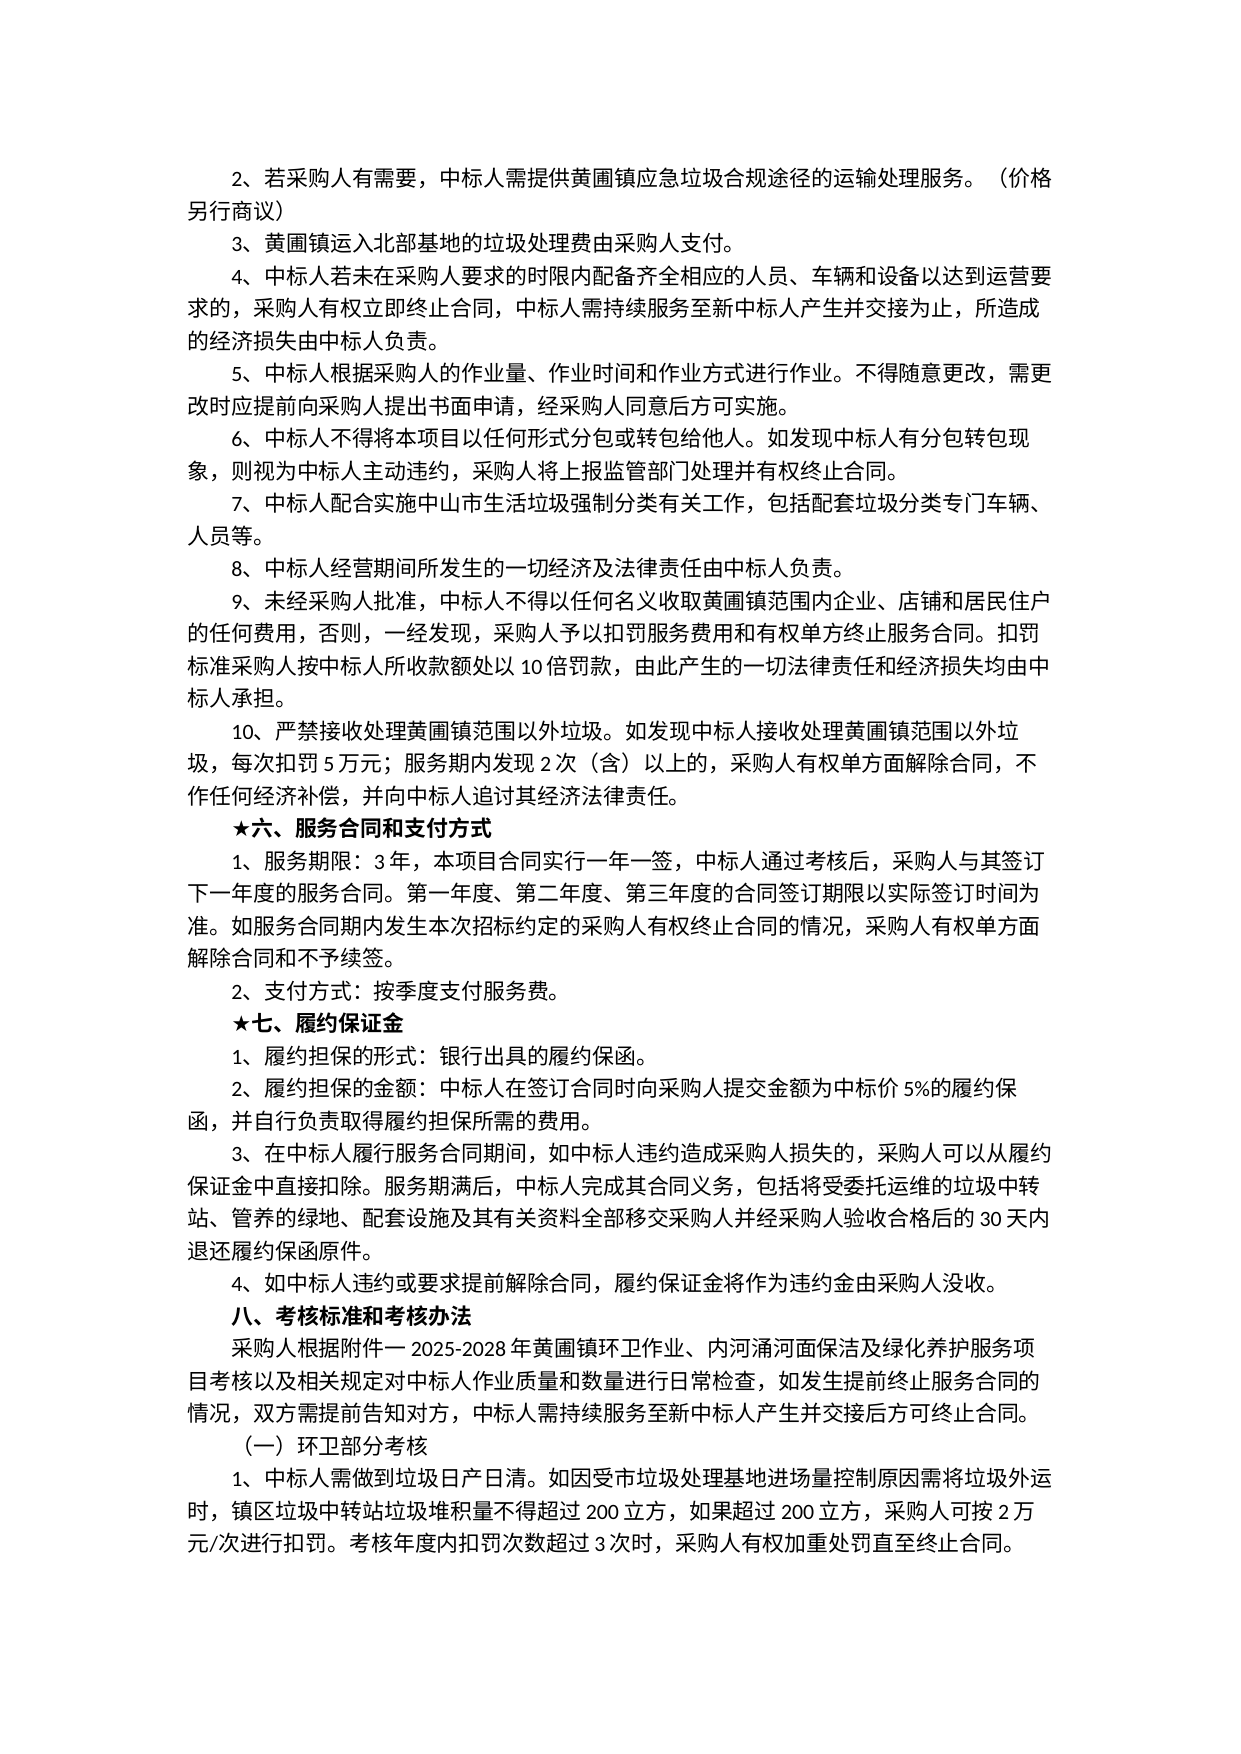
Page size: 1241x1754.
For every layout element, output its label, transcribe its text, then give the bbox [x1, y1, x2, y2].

text 1、履约担保的形式：银行出具的履约保函。 [187, 1039, 1053, 1072]
text ★七、履约保证金 [187, 1007, 1053, 1039]
text 4、中标人若未在采购人要求的时限内配备齐全相应的人员、车辆和设备以达到运营要求的，采购人有权立即终止合同，中标人需持续服务至新中标人产生并交接为止，所造成的经济损失由中标人负责。 [187, 259, 1053, 357]
text 2、履约担保的金额：中标人在签订合同时向采购人提交金额为中标价5%的履约保函，并自行负责取得履约担保所需的费用。 [187, 1072, 1053, 1137]
text 八、考核标准和考核办法 [187, 1299, 1053, 1332]
text 2、若采购人有需要，中标人需提供黄圃镇应急垃圾合规途径的运输处理服务。（价格另行商议） [187, 162, 1053, 227]
text 6、中标人不得将本项目以任何形式分包或转包给他人。如发现中标人有分包转包现象，则视为中标人主动违约，采购人将上报监管部门处理并有权终止合同。 [187, 422, 1053, 487]
text ★六、服务合同和支付方式 [187, 812, 1053, 844]
text 5、中标人根据采购人的作业量、作业时间和作业方式进行作业。不得随意更改，需更改时应提前向采购人提出书面申请，经采购人同意后方可实施。 [187, 357, 1053, 422]
text 10、严禁接收处理黄圃镇范围以外垃圾。如发现中标人接收处理黄圃镇范围以外垃圾，每次扣罚5万元；服务期内发现2次（含）以上的，采购人有权单方面解除合同，不作任何经济补偿，并向中标人追讨其经济法律责任。 [187, 714, 1053, 812]
text 1、服务期限：3年，本项目合同实行一年一签，中标人通过考核后，采购人与其签订下一年度的服务合同。第一年度、第二年度、第三年度的合同签订期限以实际签订时间为准。如服务合同期内发生本次招标约定的采购人有权终止合同的情况，采购人有权单方面解除合同和不予续签。 [187, 844, 1053, 974]
text 3、在中标人履行服务合同期间，如中标人违约造成采购人损失的，采购人可以从履约保证金中直接扣除。服务期满后，中标人完成其合同义务，包括将受委托运维的垃圾中转站、管养的绿地、配套设施及其有关资料全部移交采购人并经采购人验收合格后的30天内退还履约保函原件。 [187, 1137, 1053, 1267]
text 3、黄圃镇运入北部基地的垃圾处理费由采购人支付。 [187, 227, 1053, 259]
text 8、中标人经营期间所发生的一切经济及法律责任由中标人负责。 [187, 552, 1053, 584]
text （一）环卫部分考核 [187, 1429, 1053, 1462]
text 9、未经采购人批准，中标人不得以任何名义收取黄圃镇范围内企业、店铺和居民住户的任何费用，否则，一经发现，采购人予以扣罚服务费用和有权单方终止服务合同。扣罚标准采购人按中标人所收款额处以10倍罚款，由此产生的一切法律责任和经济损失均由中标人承担。 [187, 584, 1053, 714]
text 4、如中标人违约或要求提前解除合同，履约保证金将作为违约金由采购人没收。 [187, 1267, 1053, 1299]
text 2、支付方式：按季度支付服务费。 [187, 974, 1053, 1007]
text 7、中标人配合实施中山市生活垃圾强制分类有关工作，包括配套垃圾分类专门车辆、人员等。 [187, 487, 1053, 552]
text 采购人根据附件一2025-2028年黄圃镇环卫作业、内河涌河面保洁及绿化养护服务项目考核以及相关规定对中标人作业质量和数量进行日常检查，如发生提前终止服务合同的情况，双方需提前告知对方，中标人需持续服务至新中标人产生并交接后方可终止合同。 [187, 1332, 1053, 1429]
text 1、中标人需做到垃圾日产日清。如因受市垃圾处理基地进场量控制原因需将垃圾外运时，镇区垃圾中转站垃圾堆积量不得超过200立方，如果超过200立方，采购人可按2万元/次进行扣罚。考核年度内扣罚次数超过3次时，采购人有权加重处罚直至终止合同。 [187, 1462, 1053, 1559]
